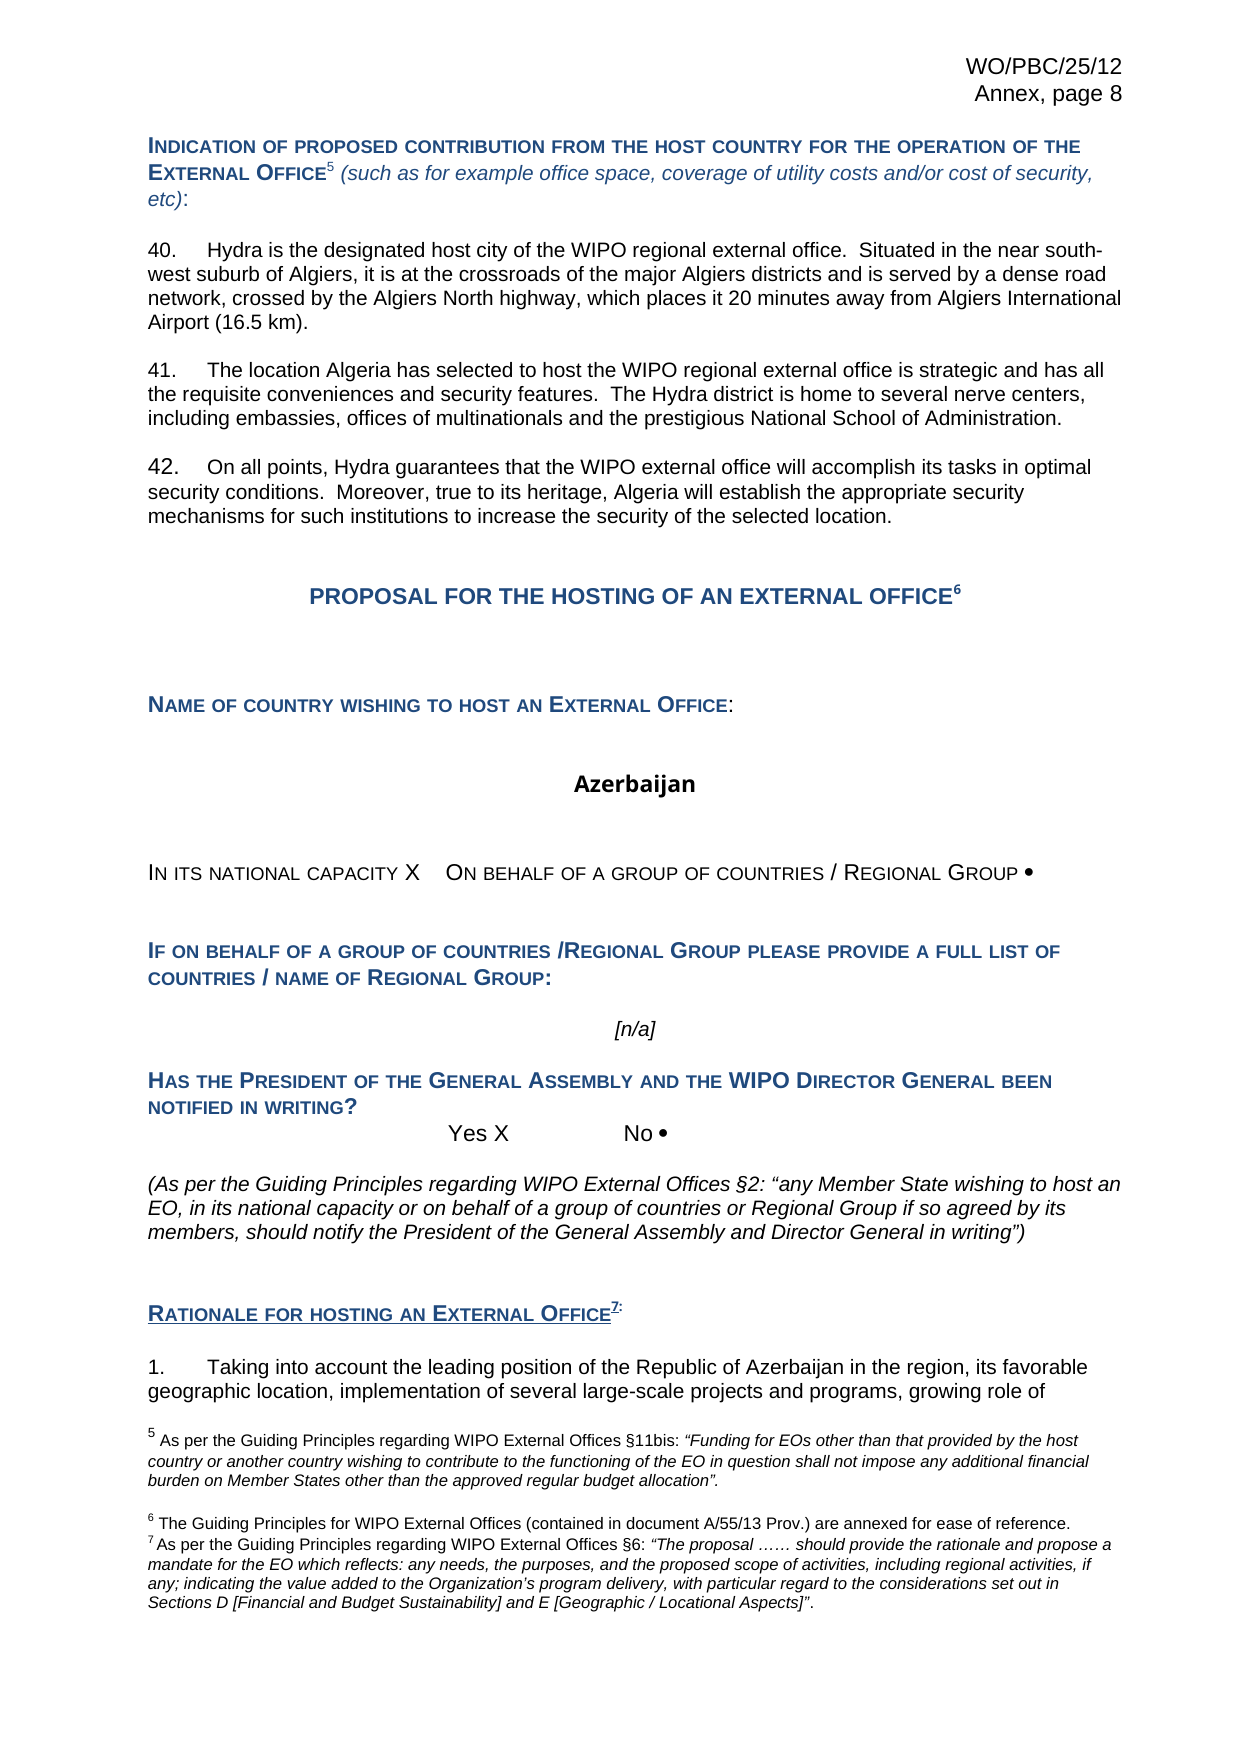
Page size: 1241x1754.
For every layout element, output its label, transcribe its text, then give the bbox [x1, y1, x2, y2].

list On all points, Hydra guarantees that the WIPO external office will accomplish its tasks in optimal security conditions. Moreover, true to its heritage, Algeria will establish the appropriate security mechanisms for such institutions to increase the security of the selected location. [148, 453, 1124, 527]
list Hydra is the designated host city of the WIPO regional external office. Situated in the near south-west suburb of Algiers, it is at the crossroads of the major Algiers districts and is served by a dense road network, crossed by the Algiers North highway, which places it 20 minutes away from Algiers International Airport (16.5 km). [148, 238, 1124, 333]
text [n/a] [148, 1017, 1122, 1041]
text Yes X No [148, 1119, 1122, 1146]
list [148, 1354, 1124, 1402]
list The location Algeria has selected to host the WIPO regional external office is strategic and has all the requisite conveniences and security features. The Hydra district is home to several nerve centers, including embassies, offices of multinationals and the prestigious National School of Administration. [148, 357, 1124, 429]
subtitle Azerbaijan [148, 768, 1122, 799]
text Rationale for hosting an External Office: [148, 1297, 1122, 1328]
text (As per the Guiding Principles regarding WIPO External Offices §2: “any Member State wishing to host an EO, in its national capacity or on behalf of a group of countries or Regional Group if so agreed by its members, should notify the President of the General Assembly and Director General in writing”) [148, 1172, 1122, 1244]
text Indication of proposed contribution from the host country for the operation of the External Office (such as for example office space, coverage of utility costs and/or cost of security, etc): [148, 132, 1122, 211]
text In its national capacity X On behalf of a group of countries / Regional Group [148, 858, 1122, 885]
text If on behalf of a group of countries /Regional Group please provide a full list of countries / name of Regional Group: [148, 937, 1122, 990]
text Name of country wishing to host an External Office: [148, 691, 1122, 717]
text PROPOSAL FOR THE HOSTING OF AN EXTERNAL OFFICE [148, 580, 1122, 611]
text Has the President of the General Assembly and the WIPO Director General been notified in writing? [148, 1067, 1122, 1119]
